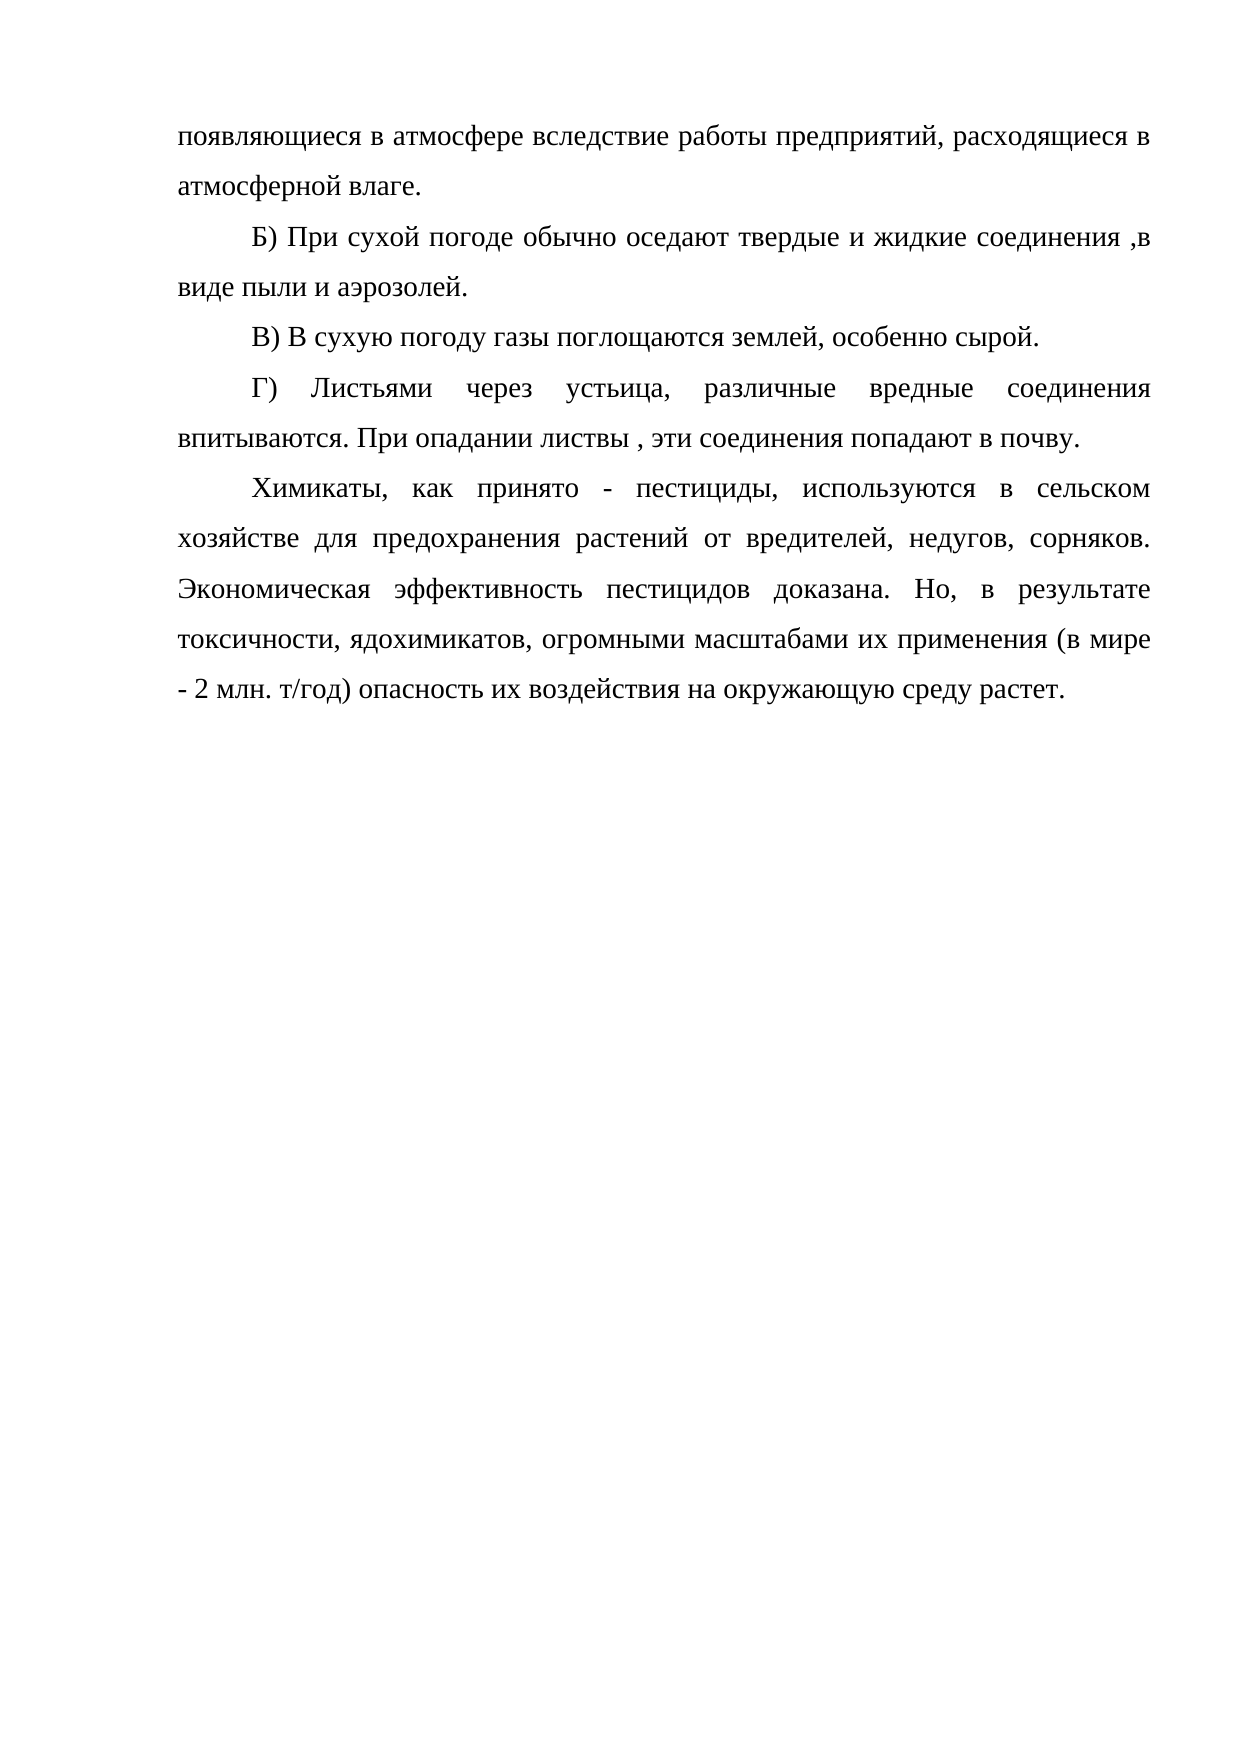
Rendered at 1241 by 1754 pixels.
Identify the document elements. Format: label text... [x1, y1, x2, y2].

text В) В сухую погоду газы поглощаются землей, особенно сырой. [177, 319, 1152, 353]
text Г) Листьями через устьица, различные вредные соединения впитываются. При опадании листвы , эти соединения попадают в почву. [177, 370, 1152, 453]
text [177, 118, 1152, 202]
text Б) При сухой погоде обычно оседают твердые и жидкие соединения ,в виде пыли и аэрозолей. [177, 219, 1152, 303]
text Химикаты, как принято - пестициды, используются в сельском хозяйстве для предохранения растений от вредителей, недугов, сорняков. Экономическая эффективность пестицидов доказана. Но, в результате токсичности, ядохимикатов, огромными масштабами их применения (в мире - 2 млн. т/год) опасность их воздействия на окружающую среду растет. [177, 470, 1152, 705]
